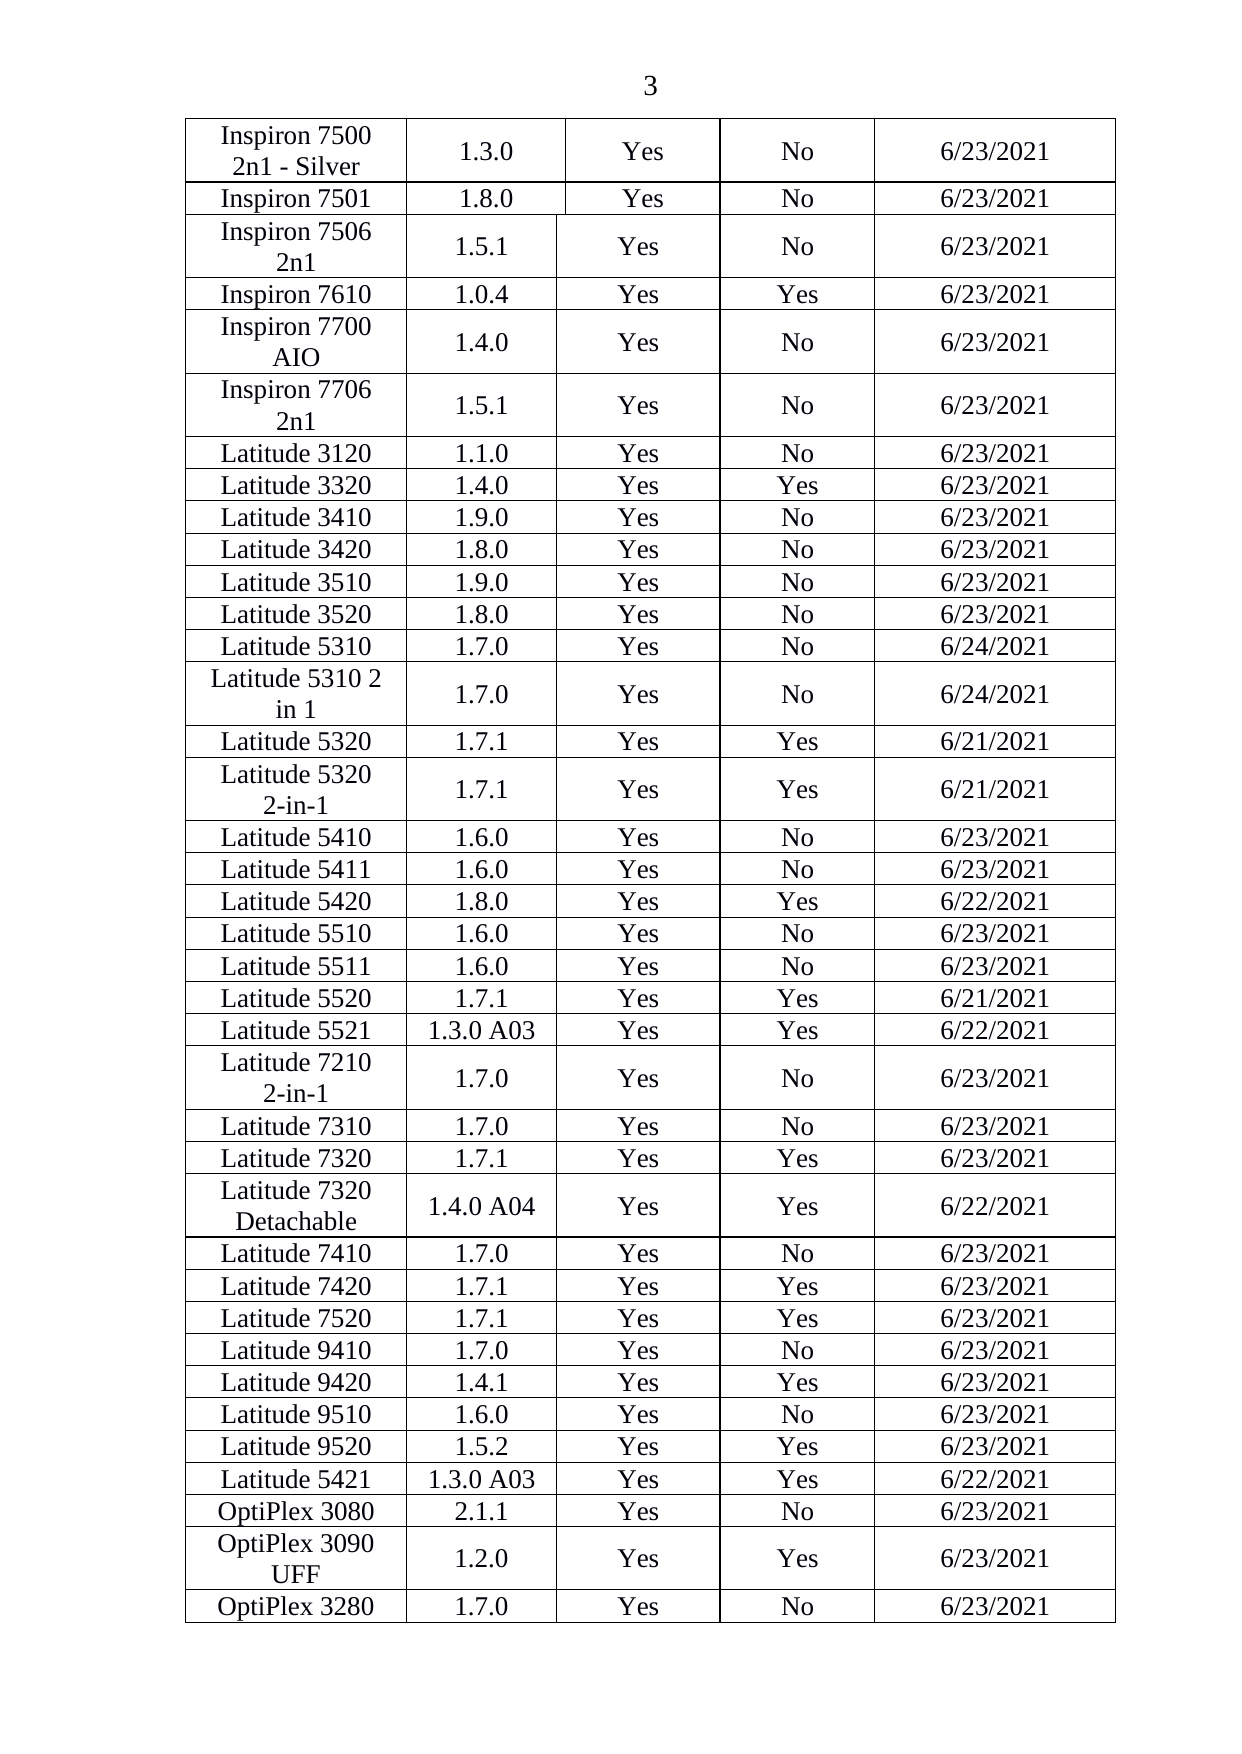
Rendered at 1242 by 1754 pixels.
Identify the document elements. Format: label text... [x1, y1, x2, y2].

table_cell Latitude 5521 [186, 1014, 406, 1045]
table_cell Latitude 5420 [186, 885, 406, 917]
table_cell 1.7.1 [407, 1302, 556, 1333]
table_cell 2.1.1 [407, 1495, 556, 1526]
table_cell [186, 1590, 406, 1622]
table_cell Inspiron 7706 2n1 [186, 374, 406, 436]
table_cell Latitude 3120 [186, 437, 406, 468]
table_cell No [721, 215, 874, 277]
table_cell 1.5.1 [407, 215, 556, 277]
table_cell Yes [557, 950, 719, 981]
table_cell 1.4.0 [407, 310, 556, 372]
table_cell Latitude 5320 [186, 726, 406, 757]
table_cell 6/23/2021 [875, 310, 1115, 372]
table_cell Yes [557, 1431, 719, 1462]
table_cell 1.0.4 [407, 278, 556, 309]
table_cell 6/23/2021 [875, 1334, 1115, 1365]
table_cell 6/23/2021 [875, 501, 1115, 532]
table_cell Yes [557, 662, 719, 724]
table_cell 1.7.1 [407, 1270, 556, 1301]
table_cell Yes [566, 119, 719, 181]
table_cell Yes [557, 1142, 719, 1173]
table_cell 1.5.2 [407, 1431, 556, 1462]
table_cell Yes [557, 758, 719, 820]
table_cell No [721, 598, 874, 629]
table_cell Inspiron 7506 2n1 [186, 215, 406, 277]
table_cell 6/23/2021 [875, 374, 1115, 436]
table_cell 6/23/2021 [875, 215, 1115, 277]
table_cell Yes [721, 1463, 874, 1494]
table_cell Latitude 7420 [186, 1270, 406, 1301]
table_cell 6/23/2021 [875, 918, 1115, 949]
table_cell Inspiron 7700 AIO [186, 310, 406, 372]
table_cell Yes [557, 1014, 719, 1045]
table_cell No [721, 662, 874, 724]
table_cell Yes [557, 1238, 719, 1268]
table_cell 1.9.0 [407, 501, 556, 532]
table_cell No [721, 183, 874, 214]
table_cell No [721, 1334, 874, 1365]
table_cell 6/22/2021 [875, 885, 1115, 917]
table_cell 1.7.0 [407, 1238, 556, 1268]
table_cell Latitude 3520 [186, 598, 406, 629]
table_cell Inspiron 7500 2n1 - Silver [186, 119, 406, 181]
table_cell 1.8.0 [407, 598, 556, 629]
table_cell Yes [557, 1527, 719, 1589]
table_cell Yes [557, 1110, 719, 1141]
table_cell 6/23/2021 [875, 534, 1115, 564]
table_cell Latitude 5511 [186, 950, 406, 981]
table_cell No [721, 437, 874, 468]
table_cell 6/23/2021 [875, 1366, 1115, 1397]
table_cell 1.7.1 [407, 1142, 556, 1173]
table_cell 6/23/2021 [875, 469, 1115, 500]
table_cell Yes [721, 982, 874, 1013]
table_cell No [721, 1590, 874, 1622]
table_cell Yes [557, 1463, 719, 1494]
table_cell 1.7.1 [407, 726, 556, 757]
table_cell No [721, 1398, 874, 1429]
table_cell 6/23/2021 [875, 1270, 1115, 1301]
table_cell Yes [557, 1046, 719, 1109]
table_cell Yes [557, 885, 719, 917]
table_cell Yes [557, 310, 719, 372]
table_cell No [721, 853, 874, 884]
table_cell Latitude 7520 [186, 1302, 406, 1333]
table_cell Yes [721, 1174, 874, 1236]
table_cell No [721, 918, 874, 949]
table_cell 6/22/2021 [875, 1463, 1115, 1494]
table_cell 1.3.0 A03 [407, 1014, 556, 1045]
table_cell Latitude 9520 [186, 1431, 406, 1462]
table_cell Yes [557, 534, 719, 564]
table_cell Yes [721, 469, 874, 500]
table_cell 6/23/2021 [875, 1495, 1115, 1526]
table_cell 6/23/2021 [875, 119, 1115, 181]
table_cell 6/23/2021 [875, 1110, 1115, 1141]
table_cell Yes [557, 1302, 719, 1333]
table_cell 1.4.1 [407, 1366, 556, 1397]
table_cell Yes [557, 982, 719, 1013]
table_cell 6/23/2021 [875, 1527, 1115, 1589]
table_cell Yes [557, 853, 719, 884]
table_cell Latitude 5520 [186, 982, 406, 1013]
table_cell Yes [557, 1590, 719, 1622]
table_cell 6/21/2021 [875, 726, 1115, 757]
table_cell Latitude 5410 [186, 821, 406, 852]
table_cell Latitude 7310 [186, 1110, 406, 1141]
table_cell Yes [557, 598, 719, 629]
table_cell 6/24/2021 [875, 662, 1115, 724]
table_cell Yes [721, 1270, 874, 1301]
table_cell 6/23/2021 [875, 183, 1115, 214]
table_cell 1.7.0 [407, 1046, 556, 1109]
table_cell 1.6.0 [407, 853, 556, 884]
table_cell 1.3.0 A03 [407, 1463, 556, 1494]
table_cell OptiPlex 3090 UFF [186, 1527, 406, 1589]
table_cell Yes [557, 1366, 719, 1397]
table_cell OptiPlex 3080 [186, 1495, 406, 1526]
table_cell 6/23/2021 [875, 853, 1115, 884]
table_cell Yes [557, 1174, 719, 1236]
table_cell No [721, 630, 874, 661]
table_cell Latitude 7210 2-in-1 [186, 1046, 406, 1109]
table_cell 1.7.0 [407, 662, 556, 724]
table_cell Inspiron 7501 [186, 183, 406, 214]
table_cell Yes [721, 1431, 874, 1462]
table_cell 6/22/2021 [875, 1174, 1115, 1236]
table_cell No [721, 821, 874, 852]
table_cell Yes [557, 1495, 719, 1526]
table_cell Yes [721, 1142, 874, 1173]
table_cell Yes [721, 726, 874, 757]
table_cell Yes [557, 469, 719, 500]
table_cell Latitude 7320 [186, 1142, 406, 1173]
table_cell 6/23/2021 [875, 566, 1115, 597]
table_cell Yes [557, 566, 719, 597]
table_cell 6/23/2021 [875, 1142, 1115, 1173]
table_cell Latitude 5510 [186, 918, 406, 949]
table_cell Yes [721, 758, 874, 820]
table_cell 1.6.0 [407, 821, 556, 852]
table_cell No [721, 1046, 874, 1109]
table_cell Latitude 5310 [186, 630, 406, 661]
table_cell 1.9.0 [407, 566, 556, 597]
table_cell No [721, 534, 874, 564]
table_cell Yes [557, 821, 719, 852]
table_cell No [721, 374, 874, 436]
table_cell Yes [721, 1366, 874, 1397]
table_cell Yes [557, 278, 719, 309]
table_cell Yes [557, 215, 719, 277]
table_cell Latitude 9510 [186, 1398, 406, 1429]
table_cell Latitude 9410 [186, 1334, 406, 1365]
table_cell 1.7.0 [407, 1590, 556, 1622]
table_cell 1.7.0 [407, 1110, 556, 1141]
table_cell No [721, 950, 874, 981]
table_cell Latitude 3410 [186, 501, 406, 532]
table_cell Yes [557, 1270, 719, 1301]
table_cell 1.8.0 [407, 534, 556, 564]
table_cell No [721, 1110, 874, 1141]
table_cell No [721, 1238, 874, 1268]
table_cell Latitude 5310 2 in 1 [186, 662, 406, 724]
table_cell No [721, 501, 874, 532]
table_cell 6/23/2021 [875, 1238, 1115, 1268]
table_cell 6/21/2021 [875, 758, 1115, 820]
table_cell 6/23/2021 [875, 821, 1115, 852]
table_cell 6/24/2021 [875, 630, 1115, 661]
table_cell Yes [557, 437, 719, 468]
table_cell Latitude 3510 [186, 566, 406, 597]
table_cell No [721, 566, 874, 597]
table_cell Yes [557, 501, 719, 532]
table_cell 6/23/2021 [875, 1398, 1115, 1429]
table_cell 1.7.0 [407, 630, 556, 661]
table_cell Latitude 7320 Detachable [186, 1174, 406, 1236]
table_cell Yes [557, 630, 719, 661]
table_cell 1.2.0 [407, 1527, 556, 1589]
table_cell 6/23/2021 [875, 1431, 1115, 1462]
table_cell Latitude 3420 [186, 534, 406, 564]
table_cell 6/23/2021 [875, 1590, 1115, 1622]
table_cell 1.7.1 [407, 758, 556, 820]
table_cell Yes [557, 1398, 719, 1429]
table_cell Yes [557, 374, 719, 436]
table_cell Latitude 7410 [186, 1238, 406, 1268]
table_cell No [721, 310, 874, 372]
table_cell Yes [721, 1014, 874, 1045]
table_cell 1.8.0 [407, 183, 565, 214]
table_cell 6/23/2021 [875, 278, 1115, 309]
table_cell Latitude 9420 [186, 1366, 406, 1397]
table_cell 1.4.0 [407, 469, 556, 500]
table_cell 1.7.1 [407, 982, 556, 1013]
table_cell Yes [557, 1334, 719, 1365]
table_cell Yes [721, 278, 874, 309]
table_cell Yes [721, 1302, 874, 1333]
table_cell 1.3.0 [407, 119, 565, 181]
table_cell Yes [721, 885, 874, 917]
table_cell Yes [721, 1527, 874, 1589]
table_cell 1.4.0 A04 [407, 1174, 556, 1236]
table_cell 6/22/2021 [875, 1014, 1115, 1045]
table_cell 1.6.0 [407, 1398, 556, 1429]
table_cell Yes [557, 726, 719, 757]
table_cell 1.5.1 [407, 374, 556, 436]
table_cell 6/23/2021 [875, 437, 1115, 468]
table_cell Latitude 5421 [186, 1463, 406, 1494]
table_cell Latitude 3320 [186, 469, 406, 500]
table_cell Latitude 5411 [186, 853, 406, 884]
table_cell Yes [566, 183, 719, 214]
table_cell 6/23/2021 [875, 1046, 1115, 1109]
table_cell No [721, 1495, 874, 1526]
table_cell 6/23/2021 [875, 1302, 1115, 1333]
table_cell Inspiron 7610 [186, 278, 406, 309]
table_cell 1.7.0 [407, 1334, 556, 1365]
table_cell 1.1.0 [407, 437, 556, 468]
table_cell 1.6.0 [407, 918, 556, 949]
table_cell 6/23/2021 [875, 598, 1115, 629]
table_cell No [721, 119, 874, 181]
table_cell 6/21/2021 [875, 982, 1115, 1013]
table_cell 6/23/2021 [875, 950, 1115, 981]
table_cell 1.6.0 [407, 950, 556, 981]
table_cell Latitude 5320 2-in-1 [186, 758, 406, 820]
table_cell Yes [557, 918, 719, 949]
table_cell 1.8.0 [407, 885, 556, 917]
